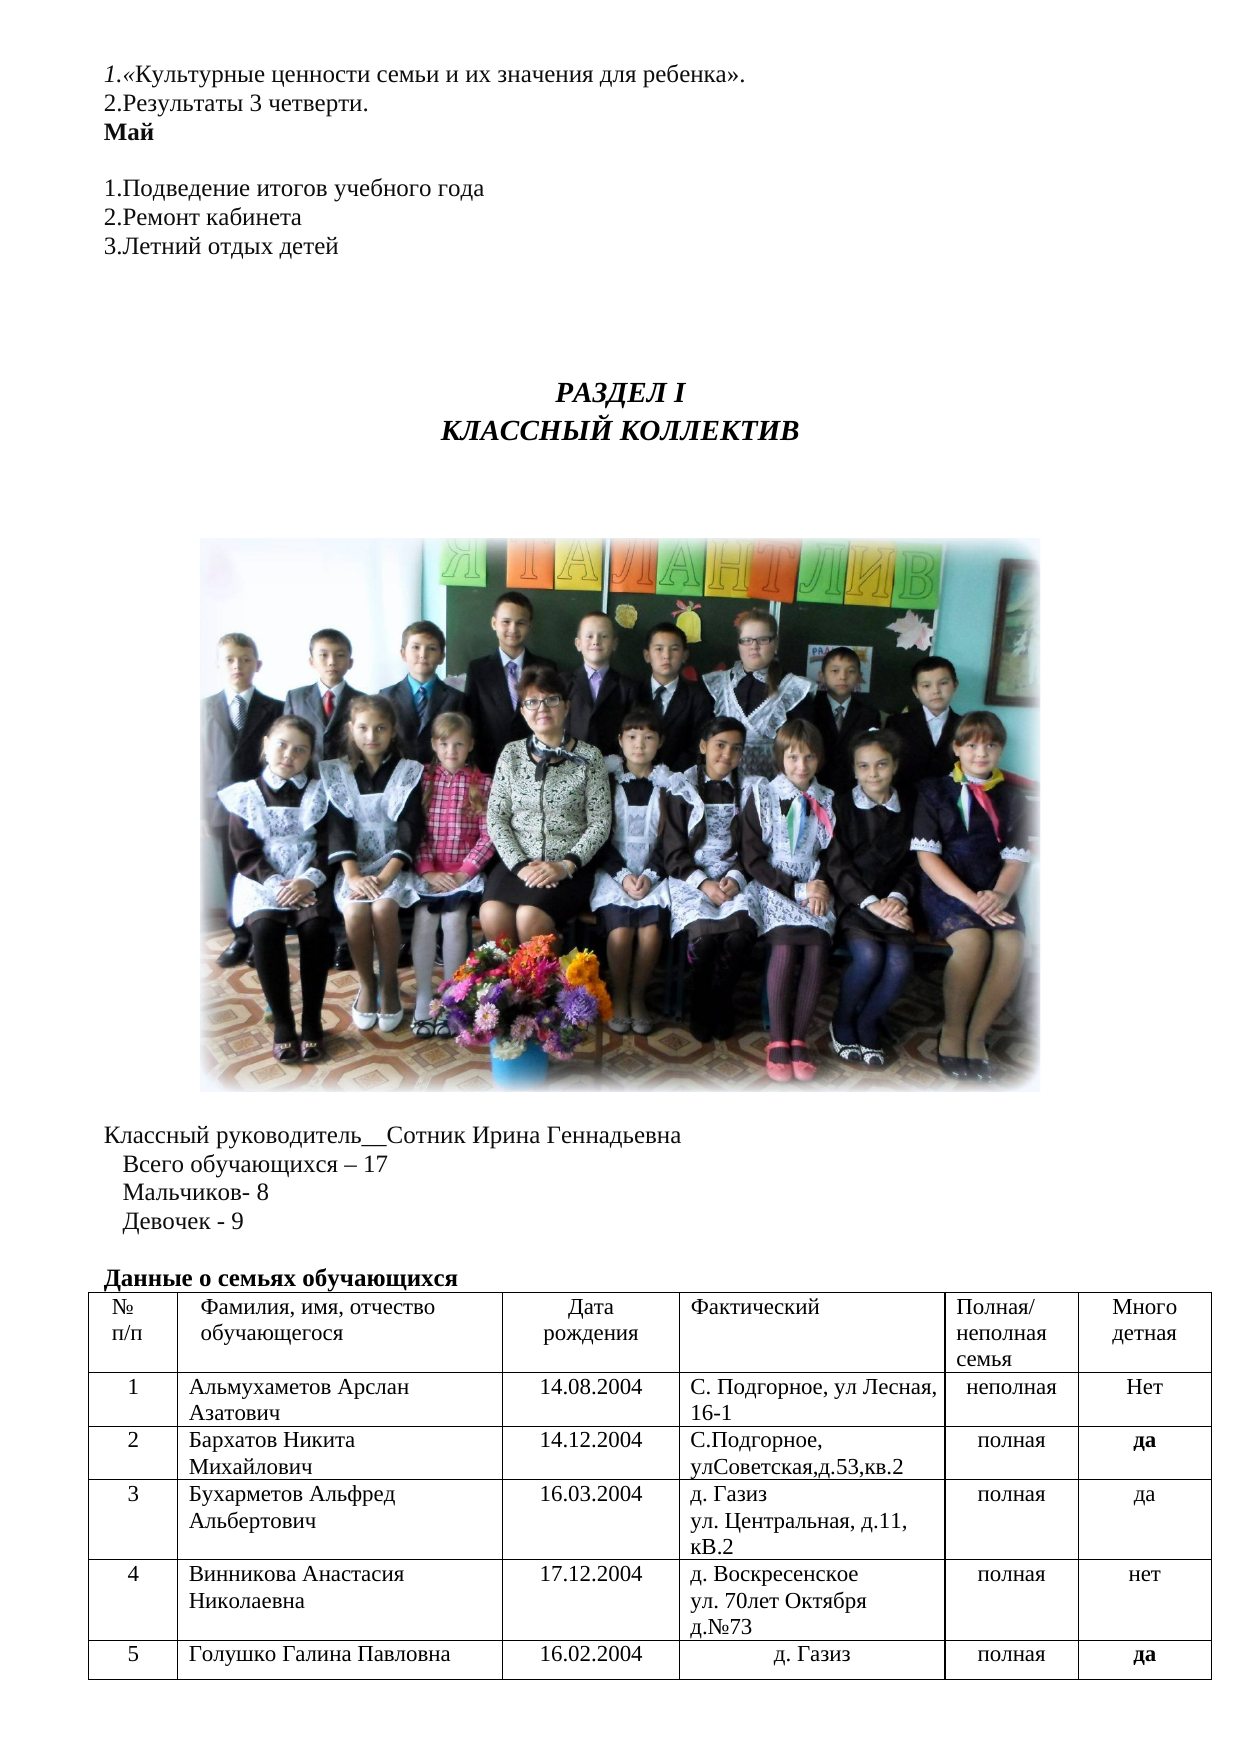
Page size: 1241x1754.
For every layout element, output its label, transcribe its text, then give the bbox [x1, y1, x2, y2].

table_cell Нет [1079, 1373, 1211, 1426]
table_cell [680, 1641, 944, 1679]
text Данные о семьях обучающихся [103, 1263, 1137, 1292]
text Всего обучающихся – 17 [122, 1149, 1137, 1177]
text Классный руководитель__Сотник Ирина Геннадьевна [103, 1120, 1137, 1149]
table_cell неполная [946, 1373, 1078, 1426]
table_cell 1 [89, 1373, 177, 1426]
text 3.Летний отдых детей [103, 231, 1137, 260]
table_header Фамилия, имя, отчество обучающегося [178, 1293, 502, 1372]
table_cell Бархатов Никита Михайлович [178, 1427, 502, 1479]
table_cell нет [1079, 1560, 1211, 1639]
table_cell 17.12.2004 [503, 1560, 679, 1639]
table_cell полная [946, 1641, 1078, 1679]
table_cell полная [946, 1427, 1078, 1479]
table_cell 14.12.2004 [503, 1427, 679, 1479]
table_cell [178, 1641, 502, 1679]
table_cell 16.02.2004 [503, 1641, 679, 1679]
text 2.Результаты 3 четверти. [103, 88, 1137, 117]
table_cell С.Подгорное, улСоветская,д.53,кв.2 [680, 1427, 944, 1479]
table_cell д. Газиз ул. Центральная, д.11, кВ.2 [680, 1480, 944, 1559]
text 2.Ремонт кабинета [103, 202, 1137, 231]
table_cell д. Воскресенское ул. 70лет Октября д.№73 [680, 1560, 944, 1639]
table_cell 2 [89, 1427, 177, 1479]
table_cell да [1079, 1427, 1211, 1479]
table_header Полная/ неполная семья [946, 1293, 1078, 1372]
table_header Много детная [1079, 1293, 1211, 1372]
table_header Фактический [680, 1293, 944, 1372]
text РАЗДЕЛ I [103, 375, 1137, 408]
table_cell полная [946, 1560, 1078, 1639]
table_cell да [1079, 1641, 1211, 1679]
text 1.«Культурные ценности семьи и их значения для ребенка». [103, 59, 1137, 88]
table_cell полная [946, 1480, 1078, 1559]
picture [200, 538, 1041, 1092]
table_cell 4 [89, 1560, 177, 1639]
table_cell да [1079, 1480, 1211, 1559]
table_cell Альмухаметов Арслан Азатович [178, 1373, 502, 1426]
table_header № п/п [89, 1293, 177, 1372]
table_cell 5 [89, 1641, 177, 1679]
table_cell 14.08.2004 [503, 1373, 679, 1426]
text Мальчиков- 8 [122, 1177, 1137, 1206]
text Май [103, 117, 1137, 173]
table_cell Бухарметов Альфред Альбертович [178, 1480, 502, 1559]
table_cell Винникова Анастасия Николаевна [178, 1560, 502, 1639]
table_cell 3 [89, 1480, 177, 1559]
text 1.Подведение итогов учебного года [103, 173, 1137, 202]
table_cell С. Подгорное, ул Лесная, 16-1 [680, 1373, 944, 1426]
table_cell 16.03.2004 [503, 1480, 679, 1559]
table_header Дата рождения [503, 1293, 679, 1372]
text КЛАССНЫЙ КОЛЛЕКТИВ [103, 413, 1137, 447]
text Девочек - 9 [103, 1206, 1137, 1235]
